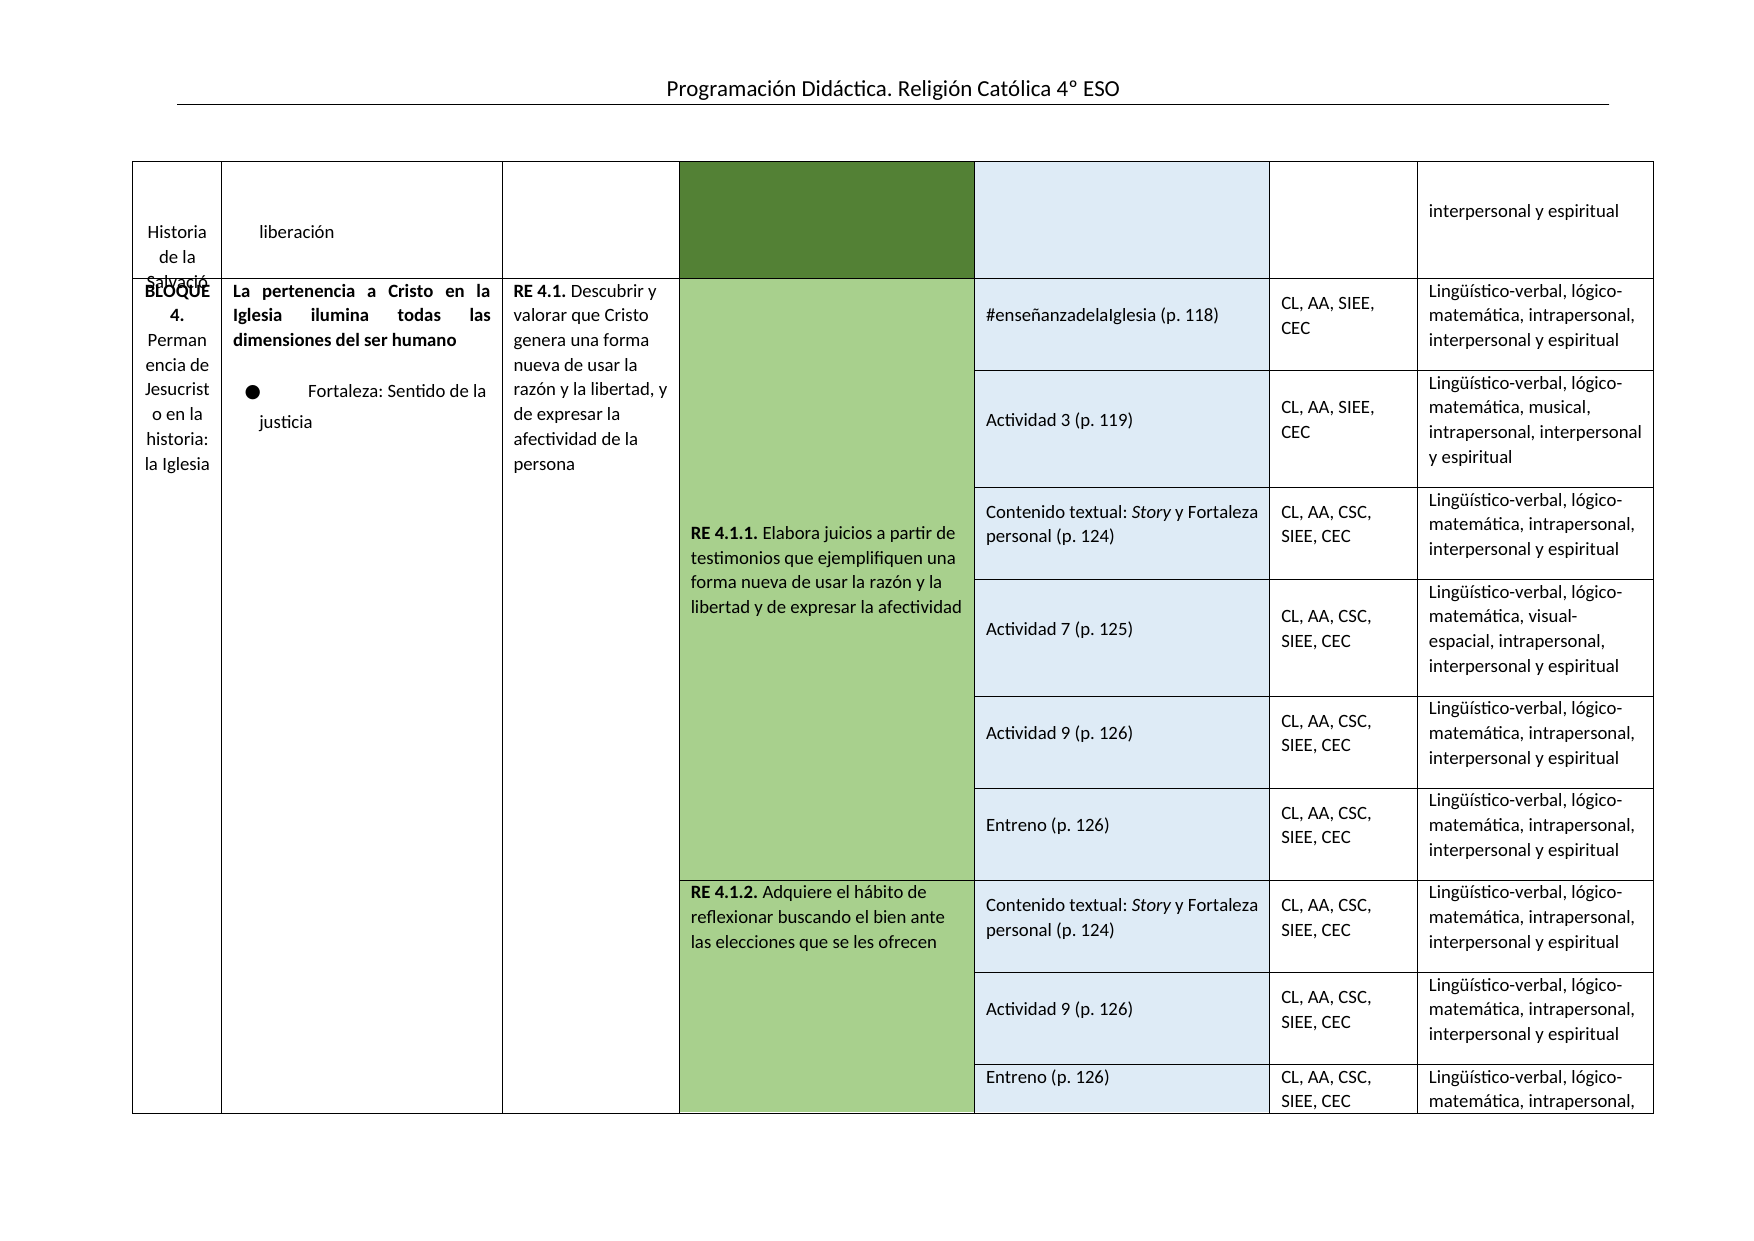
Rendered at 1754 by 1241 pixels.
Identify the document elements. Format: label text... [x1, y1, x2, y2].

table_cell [1418, 162, 1653, 278]
table_cell Actividad 3 (p. 119) [975, 371, 1269, 487]
table_cell CL, AA, CSC, SIEE, CEC [1270, 488, 1417, 579]
table_cell Entreno (p. 126) [975, 789, 1269, 880]
table_cell Contenido textual: Story y Fortaleza personal (p. 124) [975, 881, 1269, 972]
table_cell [1418, 279, 1653, 370]
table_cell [1270, 162, 1417, 278]
table_cell Contenido textual: Story y Fortaleza personal (p. 124) [975, 488, 1269, 579]
table_cell Lingüístico-verbal, lógico-matemática, intrapersonal, interpersonal y espiritual [1418, 488, 1653, 579]
table_cell CL, AA, CSC, SIEE, CEC [1270, 973, 1417, 1064]
table_cell RE 4.1. Descubrir y valorar que Cristo genera una forma nueva de usar la razón y la libertad, y de expresar la afectividad de la persona [503, 279, 679, 1112]
table_cell RE 4.1.2. Adquiere el hábito de reflexionar buscando el bien ante las elecciones que se les ofrecen [680, 881, 974, 1112]
table_cell CL, AA, CSC, SIEE, CEC [1270, 697, 1417, 788]
table_cell CL, AA, SIEE, CEC [1270, 279, 1417, 370]
table_cell Actividad 7 (p. 125) [975, 580, 1269, 696]
table_cell Actividad 9 (p. 126) [975, 697, 1269, 788]
table_cell Entreno (p. 126) [975, 1065, 1269, 1112]
table_cell Lingüístico-verbal, lógico-matemática, visual-espacial, intrapersonal, interpersonal y espiritual [1418, 580, 1653, 696]
table_cell CL, AA, CSC, SIEE, CEC [1270, 881, 1417, 972]
table_cell BLOQUE 4. Permanencia de Jesucristo en la historia: la Iglesia [133, 279, 221, 1112]
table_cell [975, 162, 1269, 278]
table_cell #enseñanzadelaIglesia (p. 118) [975, 279, 1269, 370]
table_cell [1418, 1065, 1653, 1112]
table_cell Lingüístico-verbal, lógico-matemática, intrapersonal, interpersonal y espiritual [1418, 881, 1653, 972]
table_cell La pertenencia a Cristo en la Iglesia ilumina todas las dimensiones del ser humano Fortaleza: Sentido de la justicia [222, 279, 502, 1112]
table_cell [1418, 973, 1653, 1064]
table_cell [1270, 1065, 1417, 1112]
table_cell CL, AA, SIEE, CEC [1270, 371, 1417, 487]
table_cell CL, AA, CSC, SIEE, CEC [1270, 789, 1417, 880]
table_cell Lingüístico-verbal, lógico-matemática, musical, intrapersonal, interpersonal y espiritual [1418, 371, 1653, 487]
table_cell CL, AA, CSC, SIEE, CEC [1270, 580, 1417, 696]
table_cell Lingüístico-verbal, lógico-matemática, intrapersonal, interpersonal y espiritual [1418, 697, 1653, 788]
table_cell Actividad 9 (p. 126) [975, 973, 1269, 1064]
table_cell Lingüístico-verbal, lógico-matemática, intrapersonal, interpersonal y espiritual [1418, 789, 1653, 880]
table_cell RE 4.1.1. Elabora juicios a partir de testimonios que ejemplifiquen una forma nueva de usar la razón y la libertad y de expresar la afectividad [680, 279, 974, 880]
